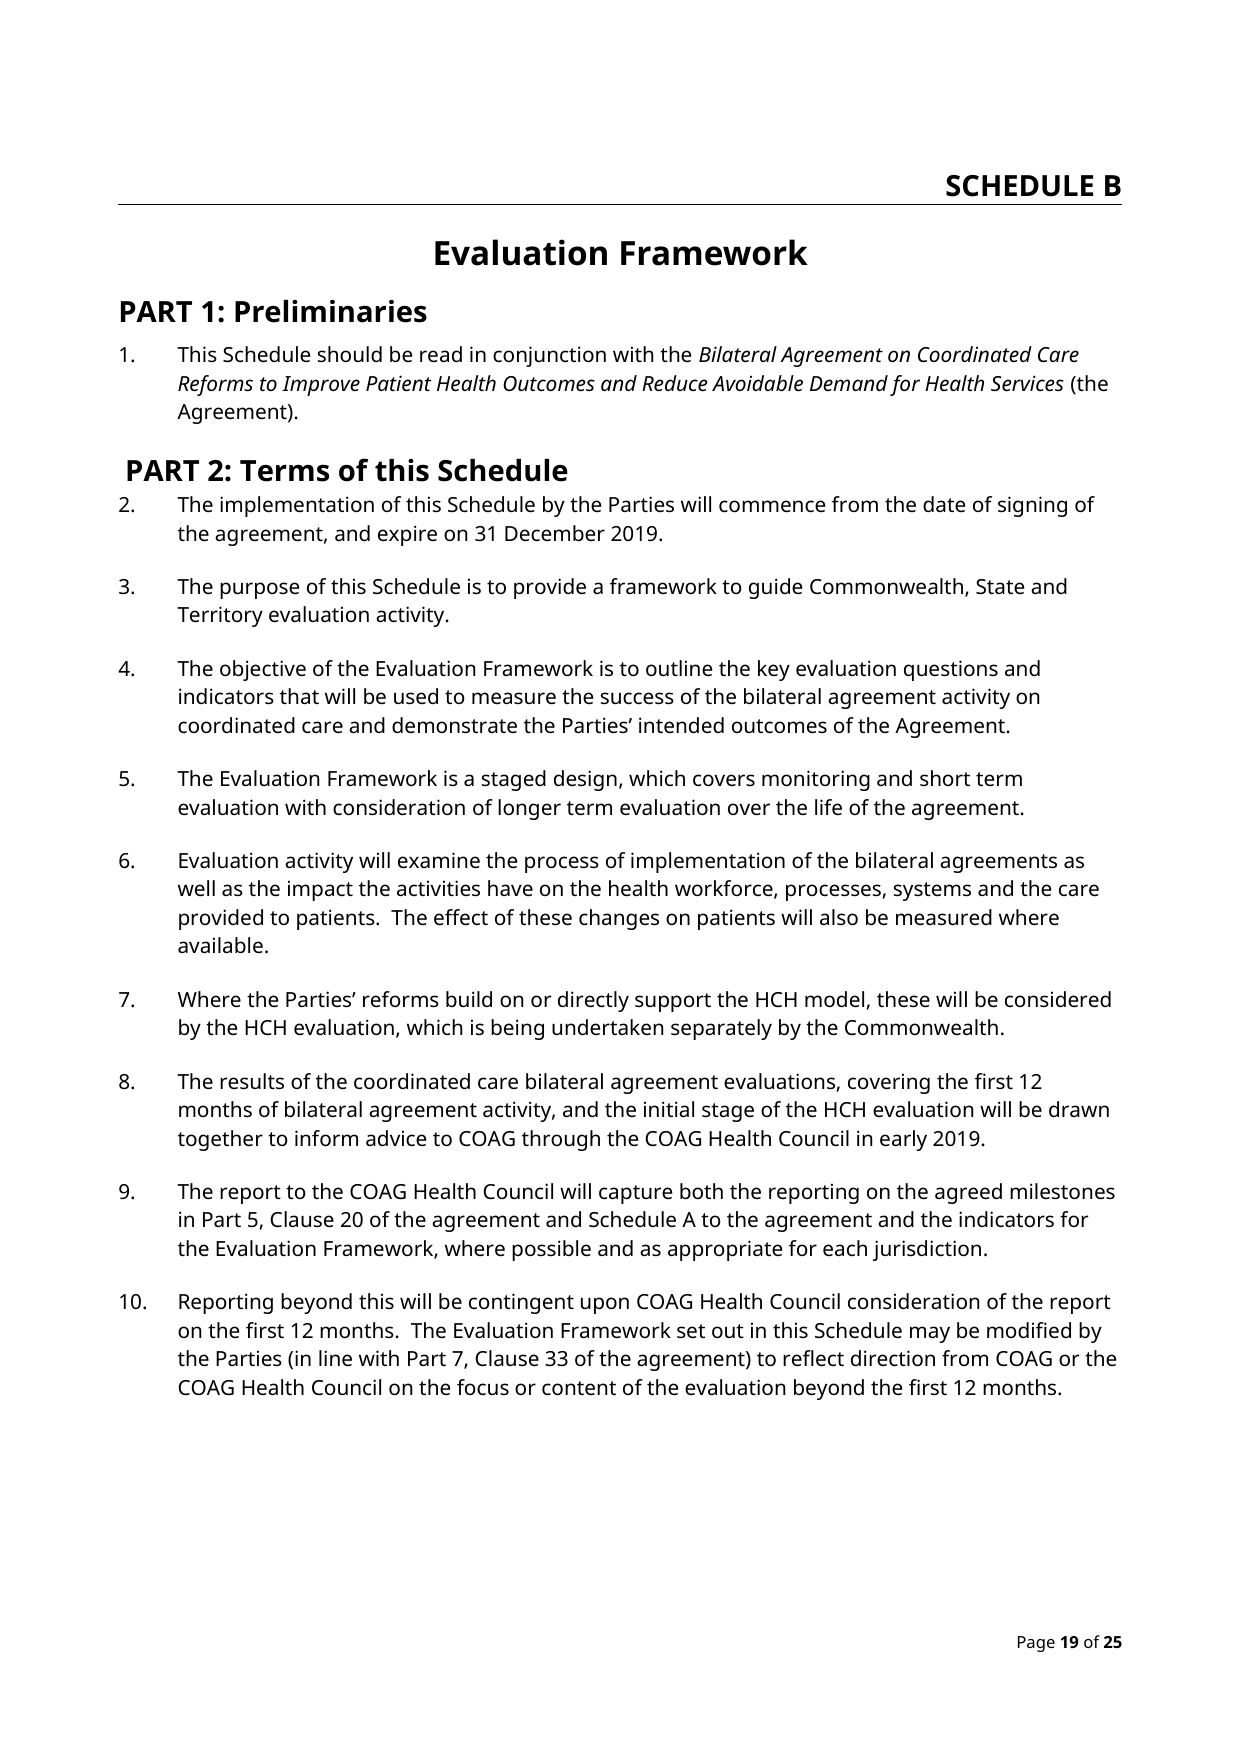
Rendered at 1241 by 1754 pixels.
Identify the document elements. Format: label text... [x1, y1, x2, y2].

list The Evaluation Framework is a staged design, which covers monitoring and short term evaluation with consideration of longer term evaluation over the life of the agreement. [118, 764, 1122, 821]
list The purpose of this Schedule is to provide a framework to guide Commonwealth, State and Territory evaluation activity. [118, 572, 1122, 629]
list Where the Parties’ reforms build on or directly support the HCH model, these will be considered by the HCH evaluation, which is being undertaken separately by the Commonwealth. [118, 985, 1122, 1042]
title SCHEDULE B [118, 175, 1122, 204]
list Reporting beyond this will be contingent upon COAG Health Council consideration of the report on the first 12 months. The Evaluation Framework set out in this Schedule may be modified by the Parties (in line with Part 7, Clause 33 of the agreement) to reflect direction from COAG or the COAG Health Council on the focus or content of the evaluation beyond the first 12 months. [118, 1287, 1122, 1401]
list This Schedule should be read in conjunction with the Bilateral Agreement on Coordinated Care Reforms to Improve Patient Health Outcomes and Reduce Avoidable Demand for Health Services (the Agreement). [118, 340, 1122, 426]
text PART 2: Terms of this Schedule [125, 451, 1122, 490]
list The implementation of this Schedule by the Parties will commence from the date of signing of the agreement, and expire on 31 December 2019. [118, 490, 1122, 547]
list The results of the coordinated care bilateral agreement evaluations, covering the first 12 months of bilateral agreement activity, and the initial stage of the HCH evaluation will be drawn together to inform advice to COAG through the COAG Health Council in early 2019. [118, 1067, 1122, 1152]
list The report to the COAG Health Council will capture both the reporting on the agreed milestones in Part 5, Clause 20 of the agreement and Schedule A to the agreement and the indicators for the Evaluation Framework, where possible and as appropriate for each jurisdiction. [118, 1177, 1122, 1262]
text Evaluation Framework [118, 230, 1122, 276]
text PART 1: Preliminaries [118, 301, 1122, 328]
list The objective of the Evaluation Framework is to outline the key evaluation questions and indicators that will be used to measure the success of the bilateral agreement activity on coordinated care and demonstrate the Parties’ intended outcomes of the Agreement. [118, 654, 1122, 739]
list Evaluation activity will examine the process of implementation of the bilateral agreements as well as the impact the activities have on the health workforce, processes, systems and the care provided to patients. The effect of these changes on patients will also be measured where available. [118, 846, 1122, 960]
